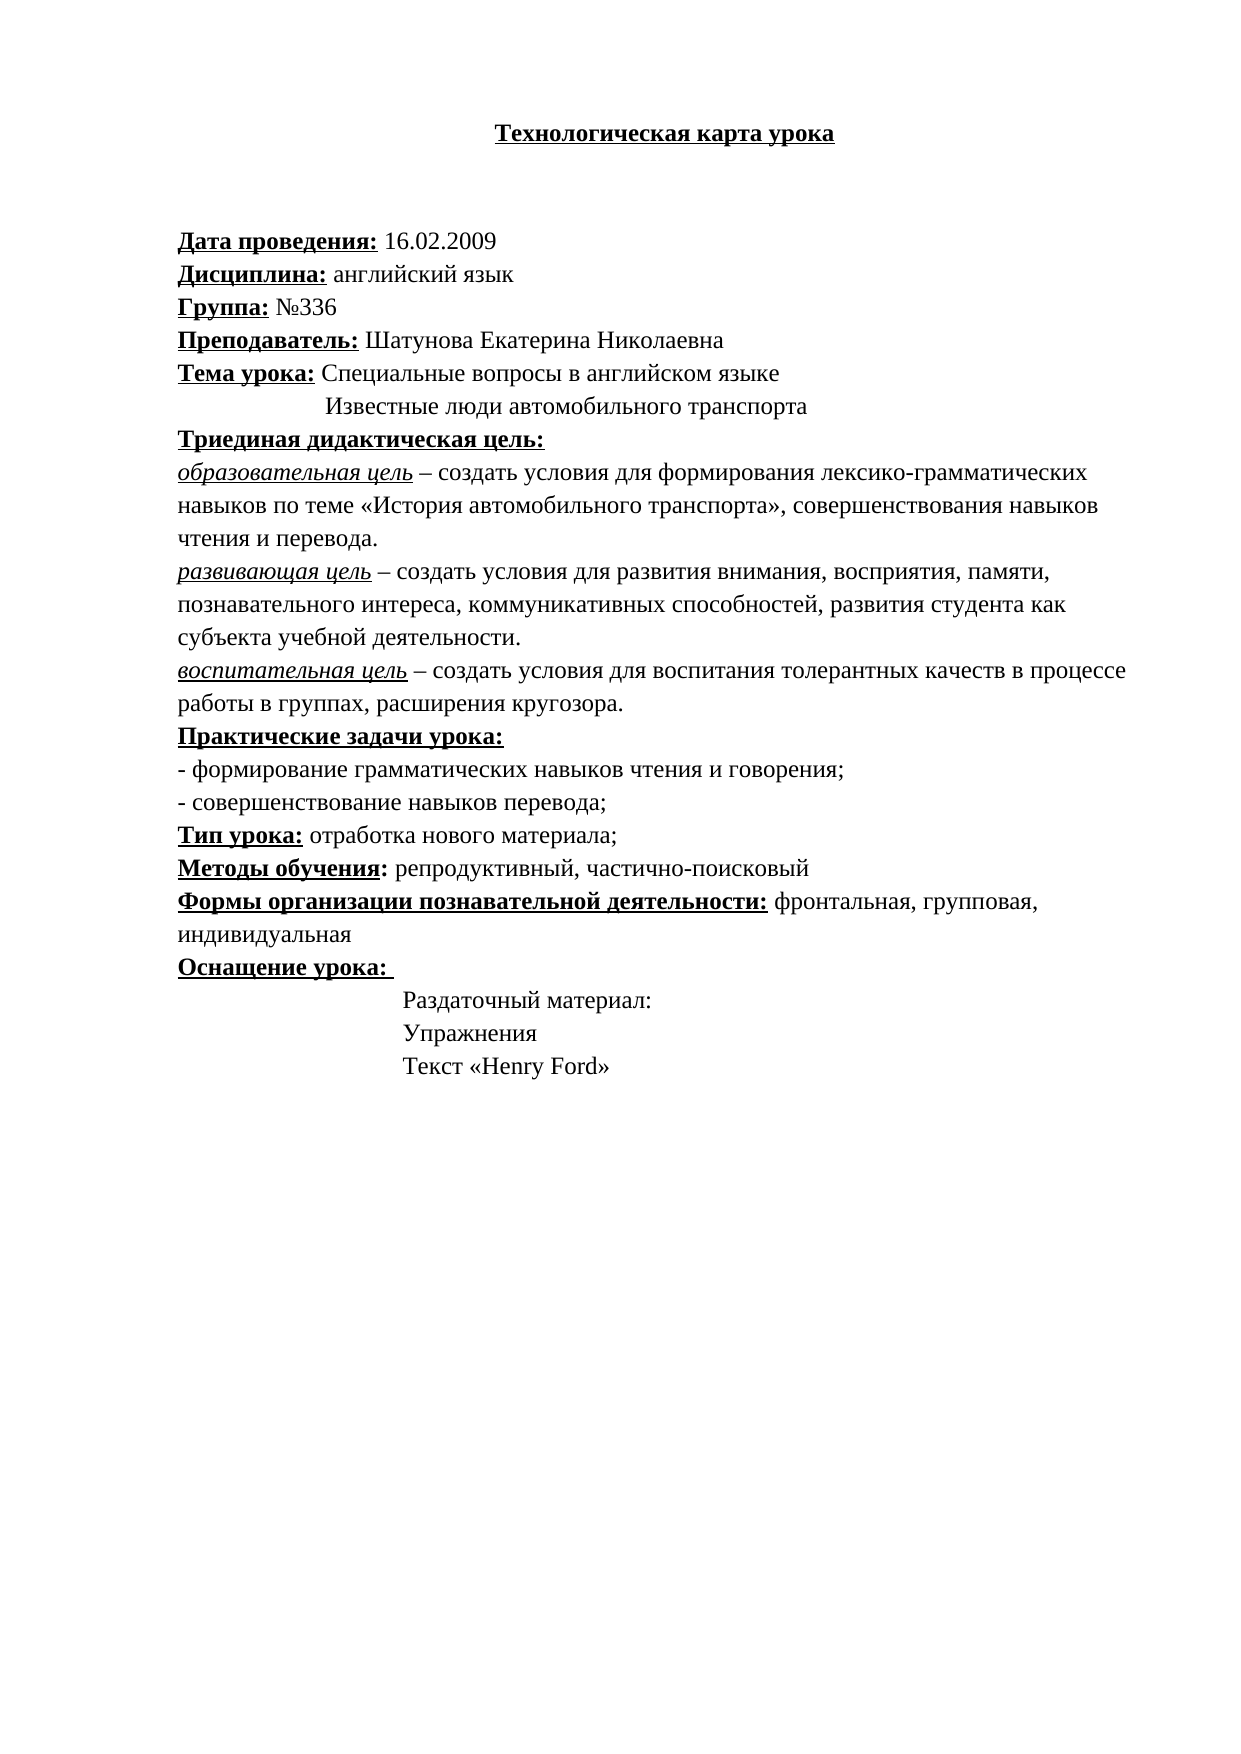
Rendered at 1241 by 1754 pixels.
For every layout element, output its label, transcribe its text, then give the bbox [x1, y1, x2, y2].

text Раздаточный материал: [402, 985, 1152, 1014]
text Текст «Henry Ford» [402, 1051, 1152, 1080]
text - совершенствование навыков перевода; [177, 787, 1152, 816]
text воспитательная цель – создать условия для воспитания толерантных качеств в процессе работы в группах, расширения кругозора. [177, 655, 1152, 717]
text Методы обучения: репродуктивный, частично-поисковый [177, 853, 1152, 882]
text Триединая дидактическая цель: [177, 424, 1152, 453]
text - формирование грамматических навыков чтения и говорения; [177, 754, 1152, 783]
text Формы организации познавательной деятельности: фронтальная, групповая, индивидуальная [177, 886, 1152, 948]
text Дисциплина: английский язык [177, 259, 1152, 288]
text Преподаватель: Шатунова Екатерина Николаевна [177, 325, 1152, 354]
text Дата проведения: 16.02.2009 [177, 226, 1152, 254]
text Тема урока: Специальные вопросы в английском языке [177, 358, 1152, 387]
text Практические задачи урока: [177, 721, 1152, 750]
text Тип урока: отработка нового материала; [177, 820, 1152, 849]
text Технологическая карта урока [177, 118, 1152, 147]
text Оснащение урока: [177, 952, 1152, 981]
text Известные люди автомобильного транспорта [177, 391, 1152, 420]
text Группа: №336 [177, 292, 1152, 321]
text развивающая цель – создать условия для развития внимания, восприятия, памяти, познавательного интереса, коммуникативных способностей, развития студента как субъекта учебной деятельности. [177, 556, 1152, 651]
text Упражнения [402, 1018, 1152, 1047]
text образовательная цель – создать условия для формирования лексико-грамматических навыков по теме «История автомобильного транспорта», совершенствования навыков чтения и перевода. [177, 457, 1152, 552]
